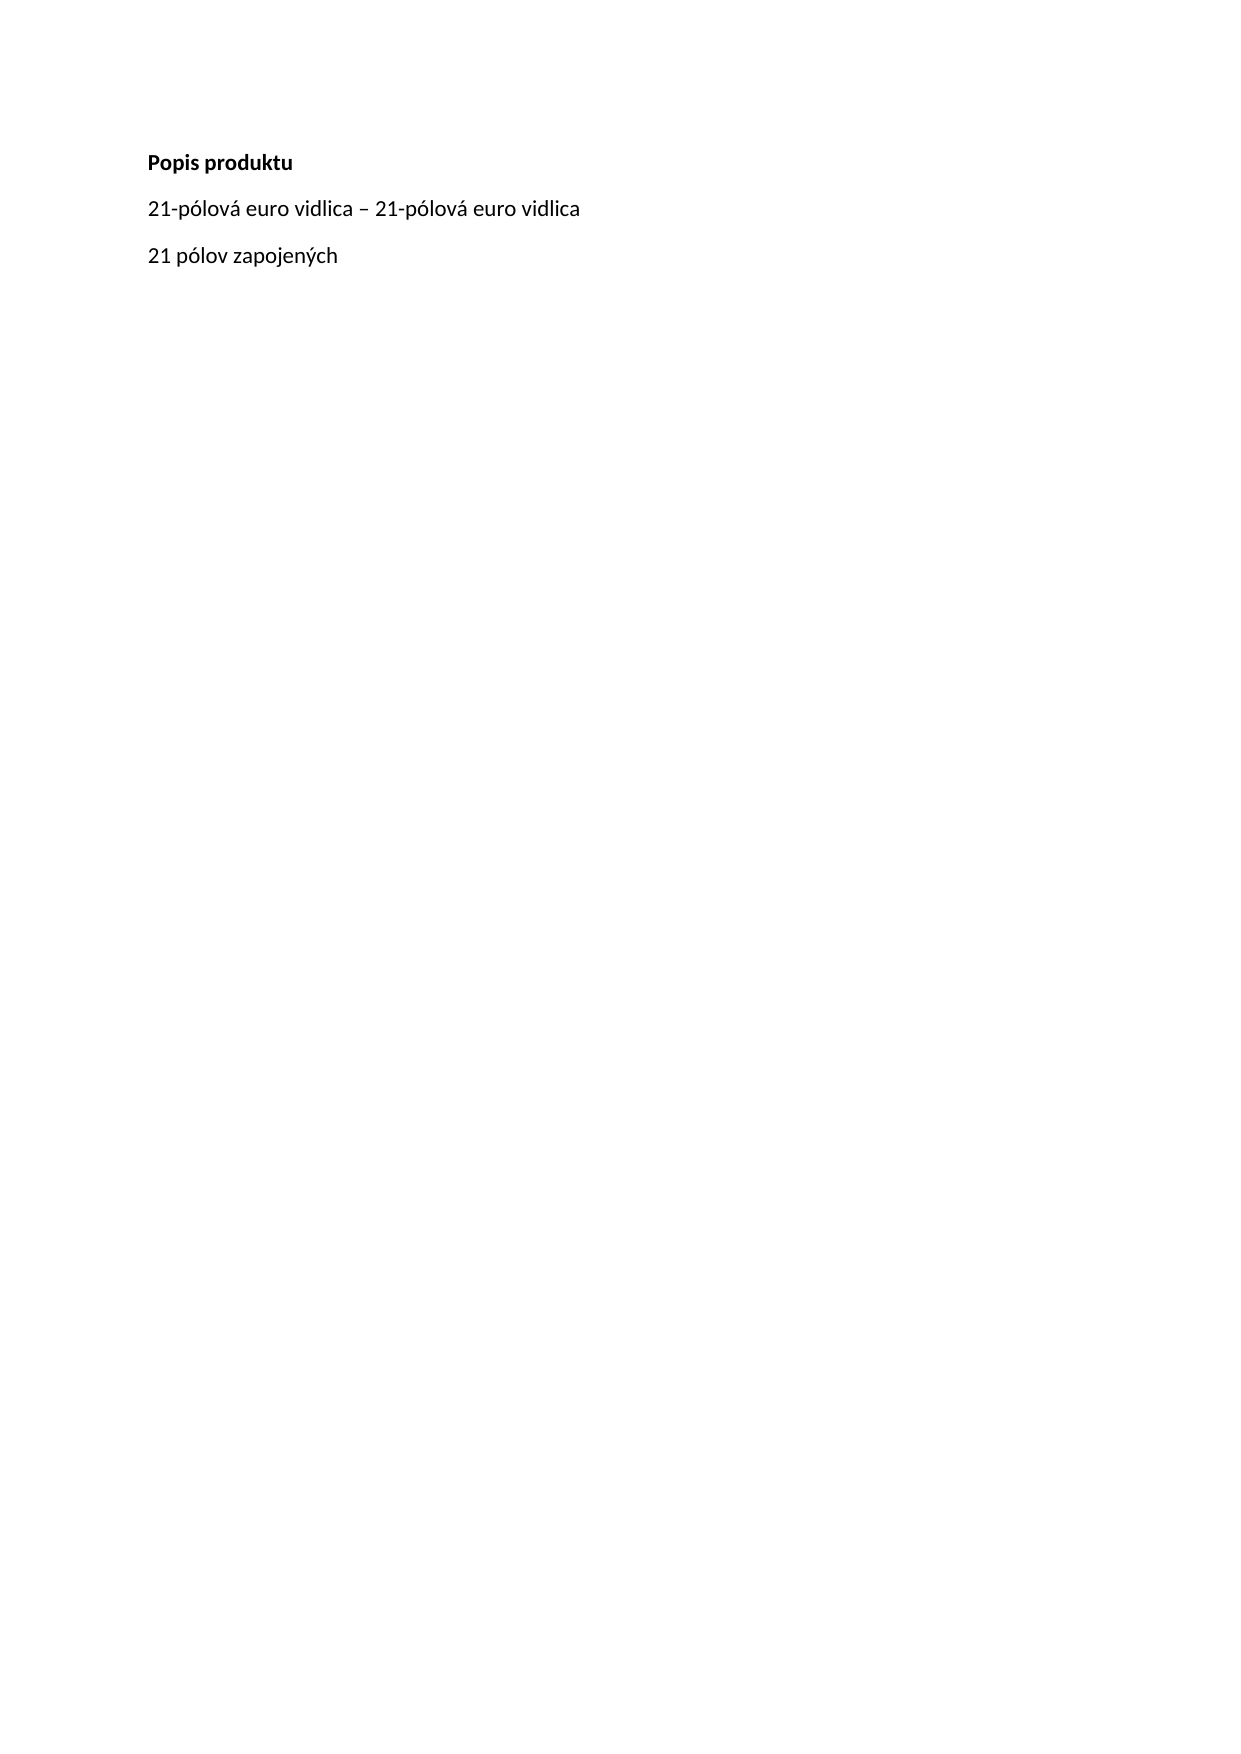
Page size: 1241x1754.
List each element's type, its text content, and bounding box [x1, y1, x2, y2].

text Popis produktu [148, 148, 1093, 176]
text 21 pólov zapojených [148, 241, 1093, 269]
text 21-pólová euro vidlica – 21-pólová euro vidlica [148, 194, 1093, 222]
